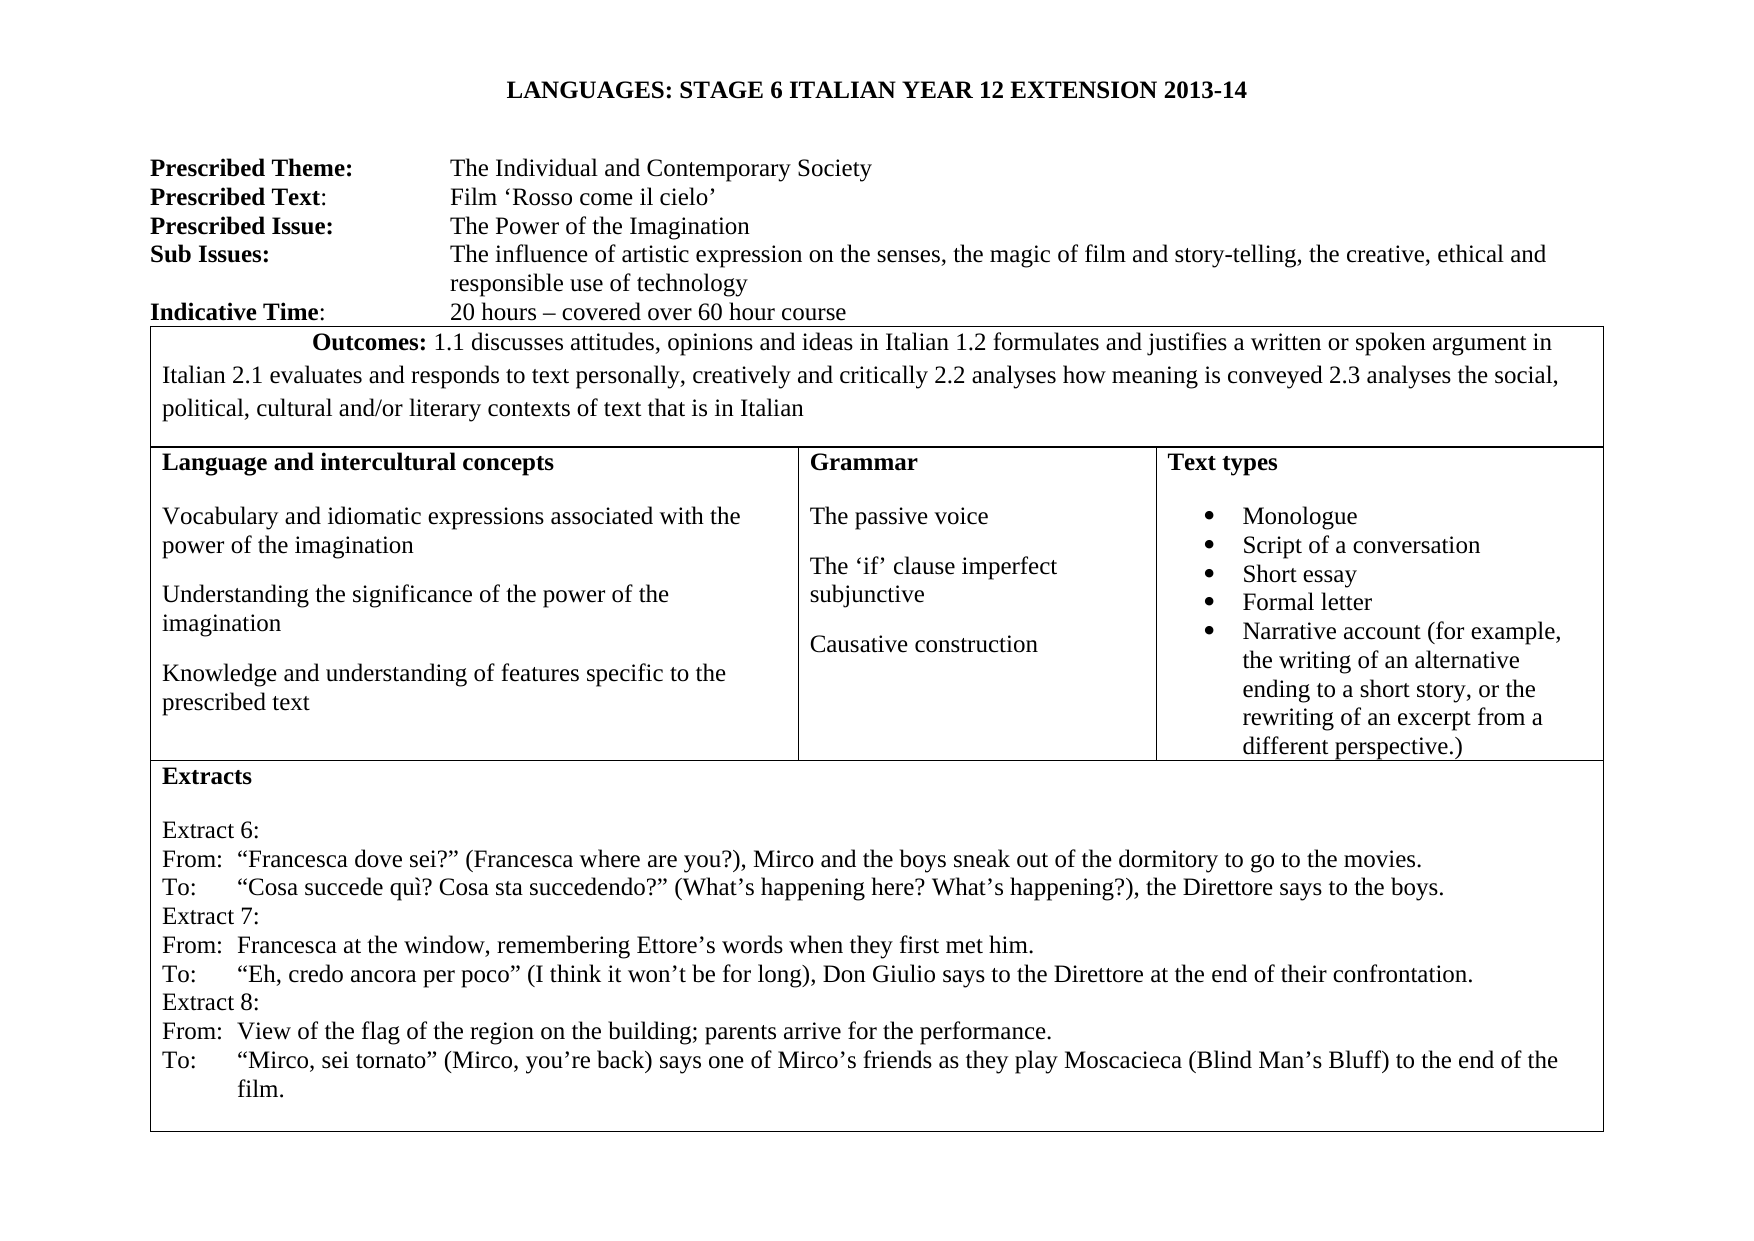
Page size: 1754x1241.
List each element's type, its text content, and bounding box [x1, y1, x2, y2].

table_header Outcomes: 1.1 discusses attitudes, opinions and ideas in Italian 1.2 formulates and justifies a written or spoken argument in Italian 2.1 evaluates and responds to text personally, creatively and critically 2.2 analyses how meaning is conveyed 2.3 analyses the social, political, cultural and/or literary contexts of text that is in Italian [151, 327, 1603, 446]
table_cell Text types Monologue Script of a conversation Short essay Formal letter Narrative account (for example, the writing of an alternative ending to a short story, or the rewriting of an excerpt from a different perspective.) [1157, 448, 1603, 760]
text Prescribed Text: Film ‘Rosso come il cielo’ [150, 182, 1604, 211]
text Prescribed Issue: The Power of the Imagination [150, 211, 1604, 239]
table_cell Extracts Extract 6: From: “Francesca dove sei?” (Francesca where are you?), Mirco and the boys sneak out of the dormitory to go to the movies. To: “Cosa succede quì? Cosa sta succedendo?” (What’s happening here? What’s happening?), the Direttore says to the boys. Extract 7: From: Francesca at the window, remembering Ettore’s words when they first met him. To: “Eh, credo ancora per poco” (I think it won’t be for long), Don Giulio says to the Direttore at the end of their confrontation. Extract 8: From: View of the flag of the region on the building; parents arrive for the performance. To: “Mirco, sei tornato” (Mirco, you’re back) says one of Mirco’s friends as they play Moscacieca (Blind Man’s Bluff) to the end of the film. [151, 761, 1603, 1131]
table_cell Grammar The passive voice The ‘if’ clause imperfect subjunctive Causative construction [799, 448, 1156, 760]
text Sub Issues: The influence of artistic expression on the senses, the magic of film and story-telling, the creative, ethical and responsible use of technology [150, 239, 1604, 297]
text Indicative Time: 20 hours – covered over 60 hour course [150, 297, 1604, 326]
text Prescribed Theme: The Individual and Contemporary Society [150, 153, 1604, 182]
table_cell Language and intercultural concepts Vocabulary and idiomatic expressions associated with the power of the imagination Understanding the significance of the power of the imagination Knowledge and understanding of features specific to the prescribed text [151, 448, 798, 760]
title LANGUAGES: STAGE 6 ITALIAN YEAR 12 EXTENSION 2013-14 [150, 75, 1604, 104]
